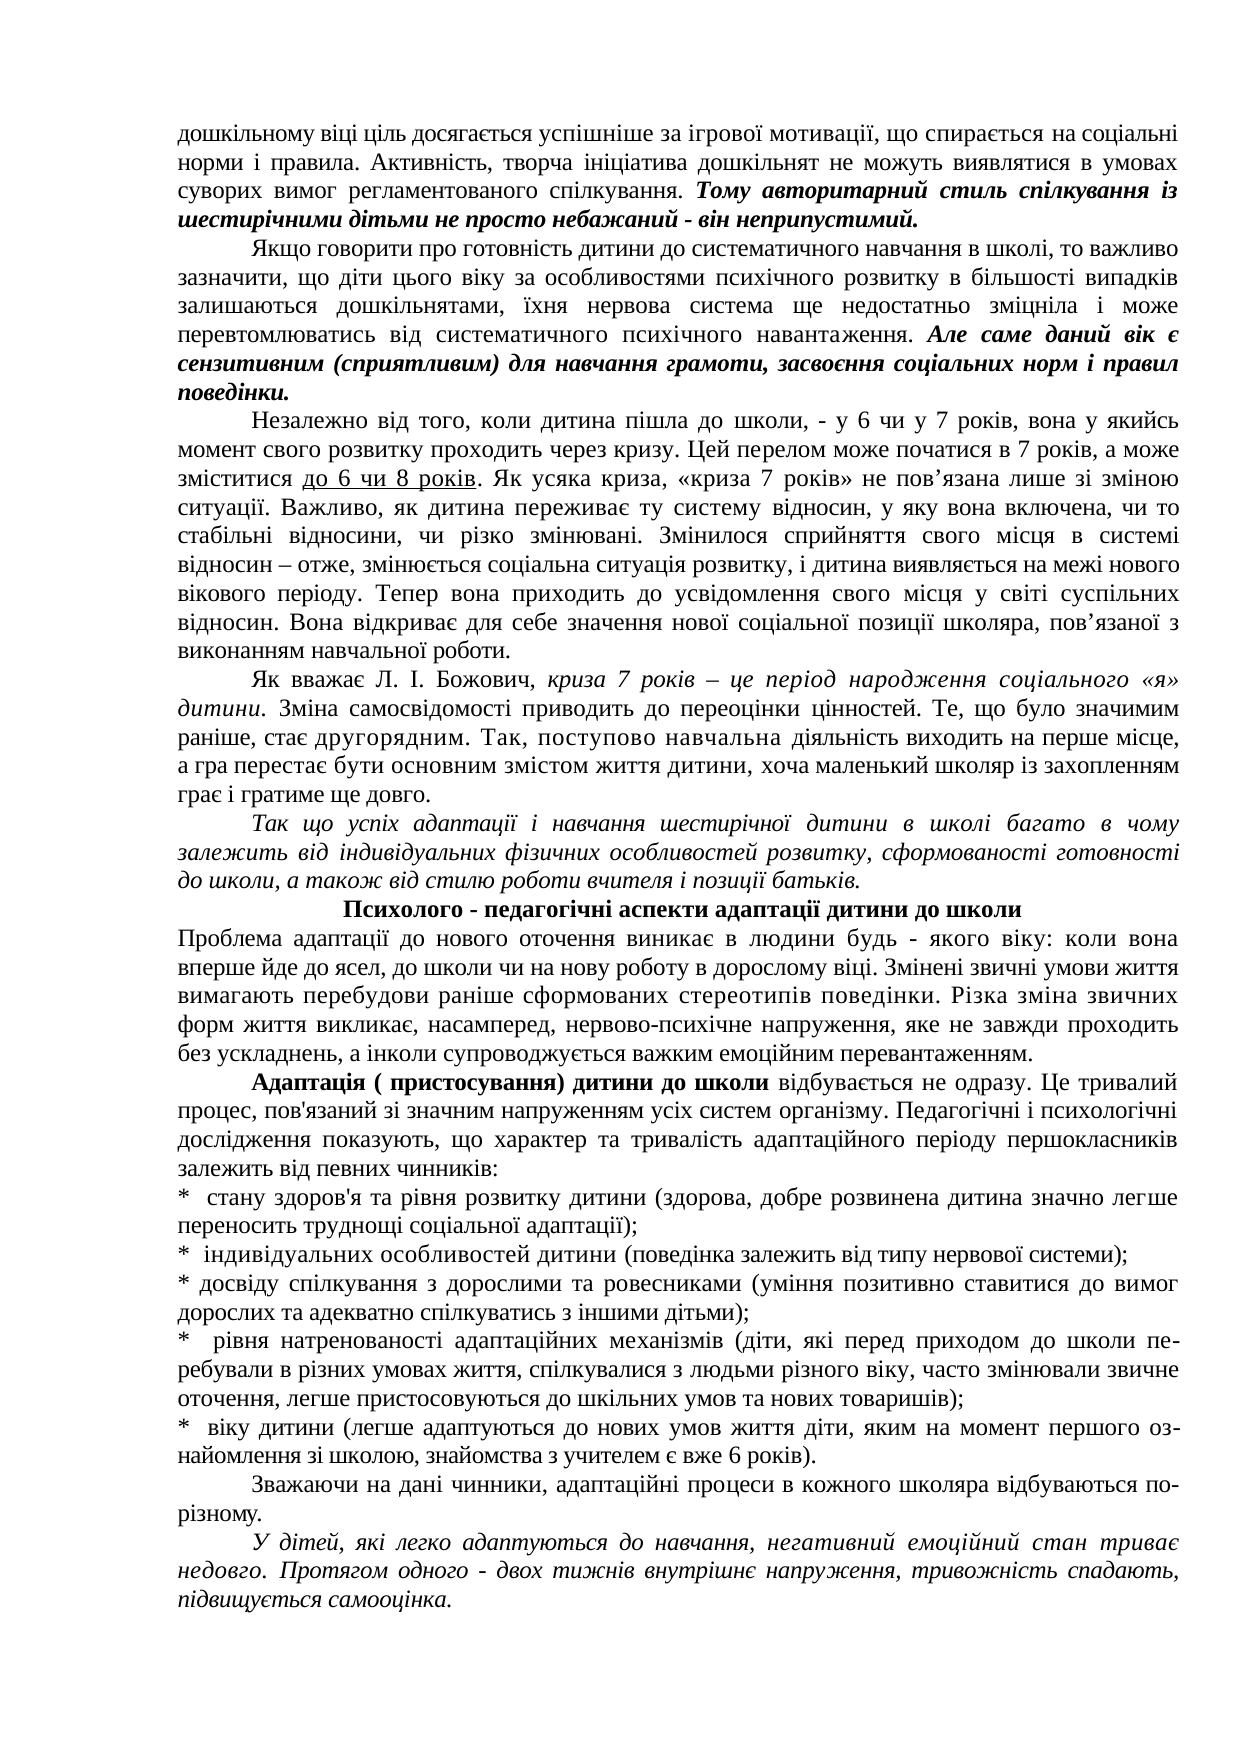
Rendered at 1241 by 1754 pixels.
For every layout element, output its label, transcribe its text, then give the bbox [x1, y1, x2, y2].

text * стану здоров'я та рівня розвитку дитини (здорова, добре розвинена дитина значно легше переносить труднощі соціальної адаптації); [177, 1182, 1178, 1239]
text Так що успіх адаптації і навчання шестирічної дитини в школі багато в чому залежить від індивідуальних фізичних особливостей розвитку, сформованості готовності до школи, а також від стилю роботи вчителя і позиції батьків. [177, 808, 1180, 894]
text Якщо говорити про готовність дитини до систематичного навчання в школі, то важливо зазначити, що діти цього віку за особливостями психічного розвитку в більшості випадків залишаються дошкільнятами, їхня нервова система ще недостатньо зміцніла і може перевтомлюватись від систематичного психічного навантаження. Але саме даний вік є сензитивним (сприятливим) для навчання грамоти, засвоєння соціальних норм і правил поведінки. [177, 233, 1179, 406]
text Проблема адаптації до нового оточення виникає в людини будь - якого віку: коли вона вперше йде до ясел, до школи чи на нову роботу в дорослому віці. Змінені звичні умови життя вимагають перебудови раніше сформованих стереотипів поведінки. Різка зміна звичних форм життя викликає, насамперед, нервово-психічне напруження, яке не завжди проходить без ускладнень, а інколи супроводжується важким емоційним перевантаженням. [177, 923, 1179, 1067]
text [177, 118, 1178, 233]
text * віку дитини (легше адаптуються до нових умов життя діти, яким на момент першого ознайомлення зі школою, знайомства з учителем є вже 6 років). [177, 1412, 1181, 1469]
text У дітей, які легко адаптуються до навчання, негативний емоційний стан триває недовго. Протягом одного - двох тижнів внутрішнє напруження, тривожність спадають, підвищується самооцінка. [177, 1527, 1180, 1613]
text * досвіду спілкування з дорослими та ровесниками (уміння позитивно ставитися до вимог дорослих та адекватно спілкуватись з іншими дітьми); [177, 1268, 1178, 1326]
text Психолого - педагогічні аспекти адаптації дитини до школи [177, 894, 1181, 923]
text Як вважає Л. І. Божович, криза 7 років – це період народження соціального «я» дитини. Зміна самосвідомості приводить до переоцінки цінностей. Те, що було значимим раніше, стає другорядним. Так, поступово навчальна діяльність виходить на перше місце, а гра перестає бути основним змістом життя дитини, хоча маленький школяр із захопленням грає і гратиме ще довго. [177, 664, 1180, 808]
text Незалежно від того, коли дитина пішла до школи, - у 6 чи у 7 років, вона у якийсь момент свого розвитку проходить через кризу. Цей перелом може початися в 7 років, а може зміститися до 6 чи 8 років. Як усяка криза, «криза 7 років» не пов’язана лише зі зміною ситуації. Важливо, як дитина переживає ту систему відносин, у яку вона включена, чи то стабільні відносини, чи різко змінювані. Змінилося сприйняття свого місця в системі відносин – отже, змінюється соціальна ситуація розвитку, і дитина виявляється на межі нового вікового періоду. Тепер вона приходить до усвідомлення свого місця у світі суспільних відносин. Вона відкриває для себе значення нової соціальної позиції школяра, пов’язаної з виконанням навчальної роботи. [177, 406, 1180, 664]
text Адаптація ( пристосування) дитини до школи відбувається не одразу. Це тривалий процес, пов'язаний зі значним напруженням усіх систем організму. Педагогічні і психологічні дослідження показують, що характер та тривалість адаптаційного періоду першокласників залежить від певних чинників: [177, 1067, 1178, 1182]
text * рівня натренованості адаптаційних механізмів (діти, які перед приходом до школи перебували в різних умовах життя, спілкувалися з людьми різного віку, часто змінювали звичне оточення, легше пристосовуються до шкільних умов та нових товаришів); [177, 1326, 1180, 1412]
text * індивідуальних особливостей дитини (поведінка залежить від типу нервової системи); [177, 1239, 1178, 1268]
text Зважаючи на дані чинники, адаптаційні процеси в кожного школяра відбуваються по-різному. [177, 1469, 1180, 1527]
